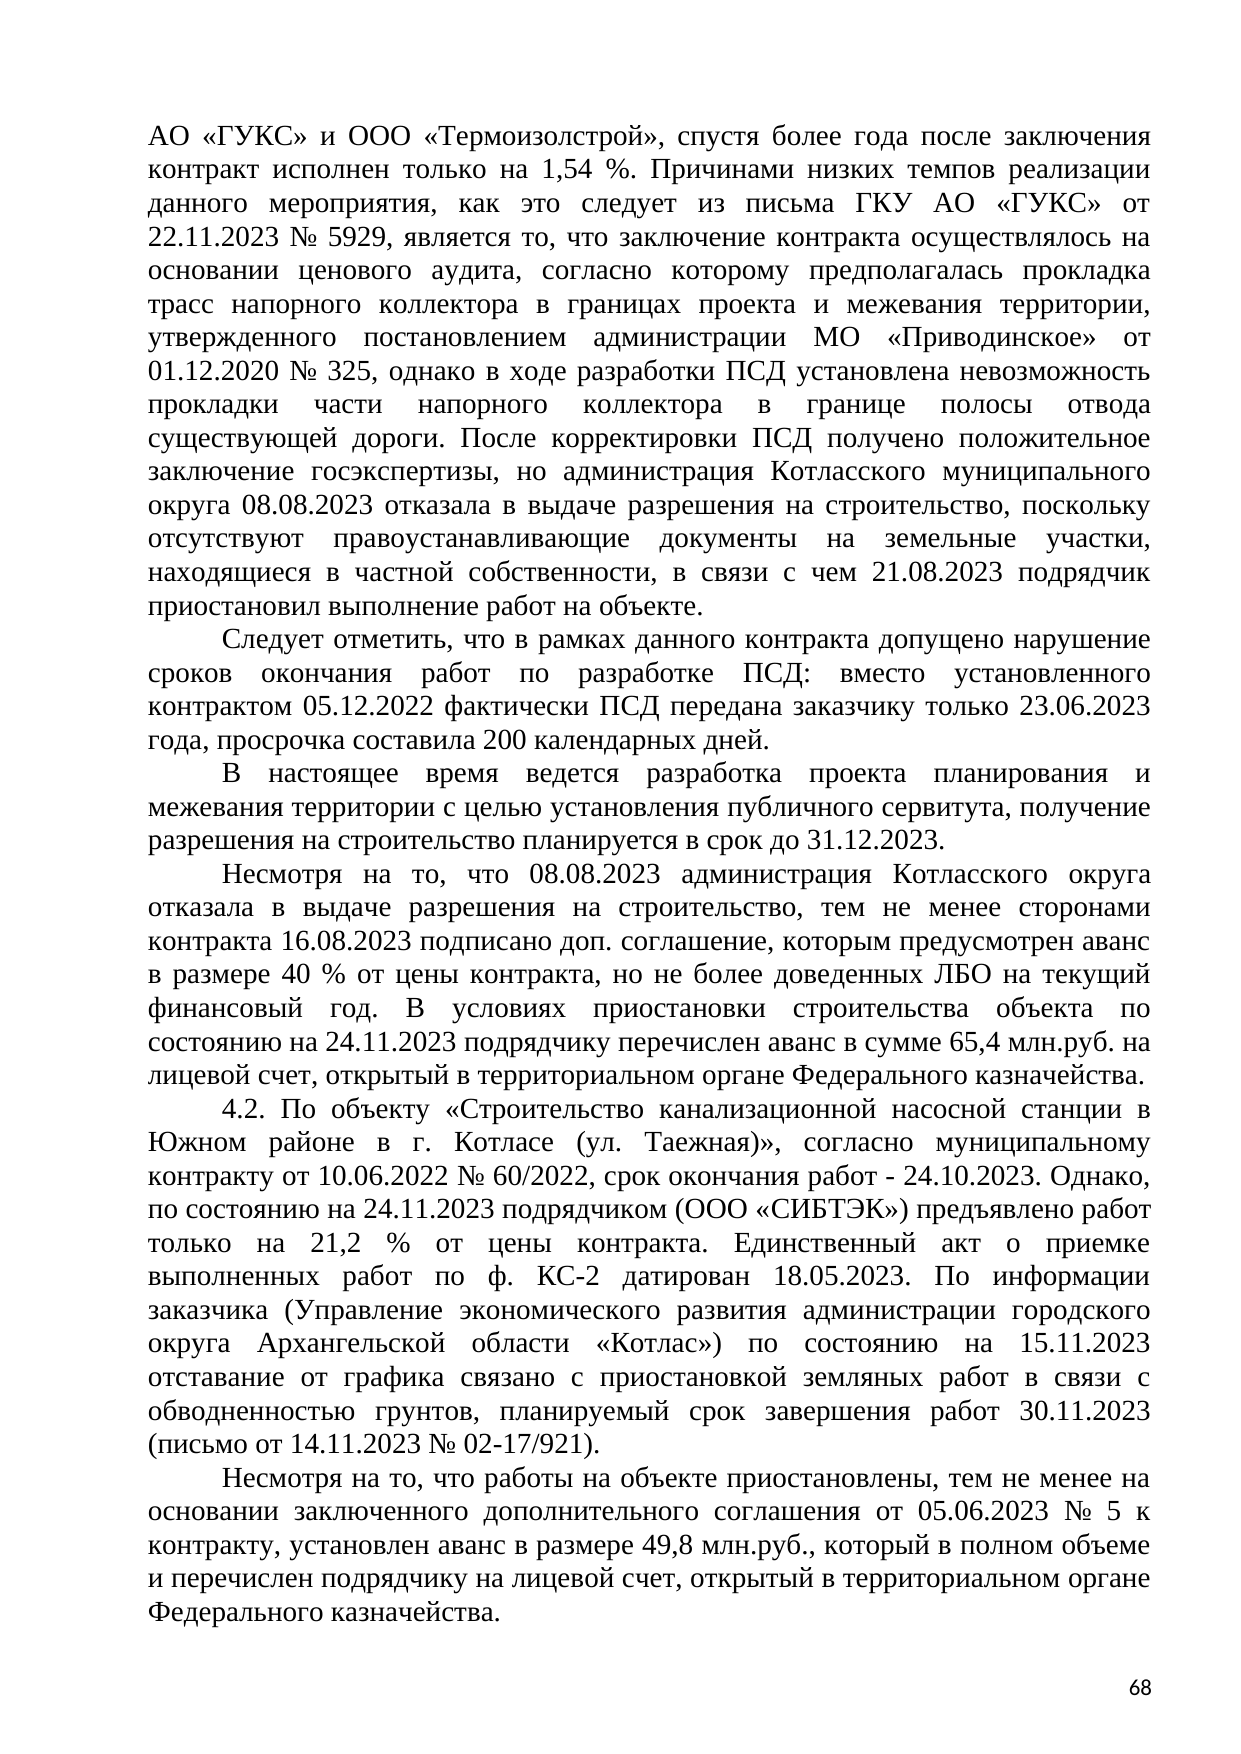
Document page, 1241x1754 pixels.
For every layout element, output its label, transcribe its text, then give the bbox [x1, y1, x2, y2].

text 4.2. По объекту «Строительство канализационной насосной станции в Южном районе в г. Котласе (ул. Таежная)», согласно муниципальному контракту от 10.06.2022 № 60/2022, срок окончания работ - 24.10.2023. Однако, по состоянию на 24.11.2023 подрядчиком (ООО «СИБТЭК») предъявлено работ только на 21,2 % от цены контракта. Единственный акт о приемке выполненных работ по ф. КС-2 датирован 18.05.2023. По информации заказчика (Управление экономического развития администрации городского округа Архангельской области «Котлас») по состоянию на 15.11.2023 отставание от графика связано с приостановкой земляных работ в связи с обводненностью грунтов, планируемый срок завершения работ 30.11.2023 (письмо от 14.11.2023 № 02-17/921). [148, 1091, 1152, 1460]
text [148, 118, 1152, 621]
text Несмотря на то, что работы на объекте приостановлены, тем не менее на основании заключенного дополнительного соглашения от 05.06.2023 № 5 к контракту, установлен аванс в размере 49,8 млн.руб., который в полном объеме и перечислен подрядчику на лицевой счет, открытый в территориальном органе Федерального казначейства. [148, 1460, 1152, 1627]
text Следует отметить, что в рамках данного контракта допущено нарушение сроков окончания работ по разработке ПСД: вместо установленного контрактом 05.12.2022 фактически ПСД передана заказчику только 23.06.2023 года, просрочка составила 200 календарных дней. [148, 621, 1152, 755]
text Несмотря на то, что 08.08.2023 администрация Котласского округа отказала в выдаче разрешения на строительство, тем не менее сторонами контракта 16.08.2023 подписано доп. соглашение, которым предусмотрен аванс в размере 40 % от цены контракта, но не более доведенных ЛБО на текущий финансовый год. В условиях приостановки строительства объекта по состоянию на 24.11.2023 подрядчику перечислен аванс в сумме 65,4 млн.руб. на лицевой счет, открытый в территориальном органе Федерального казначейства. [148, 856, 1152, 1091]
text В настоящее время ведется разработка проекта планирования и межевания территории с целью установления публичного сервитута, получение разрешения на строительство планируется в срок до 31.12.2023. [148, 755, 1152, 856]
